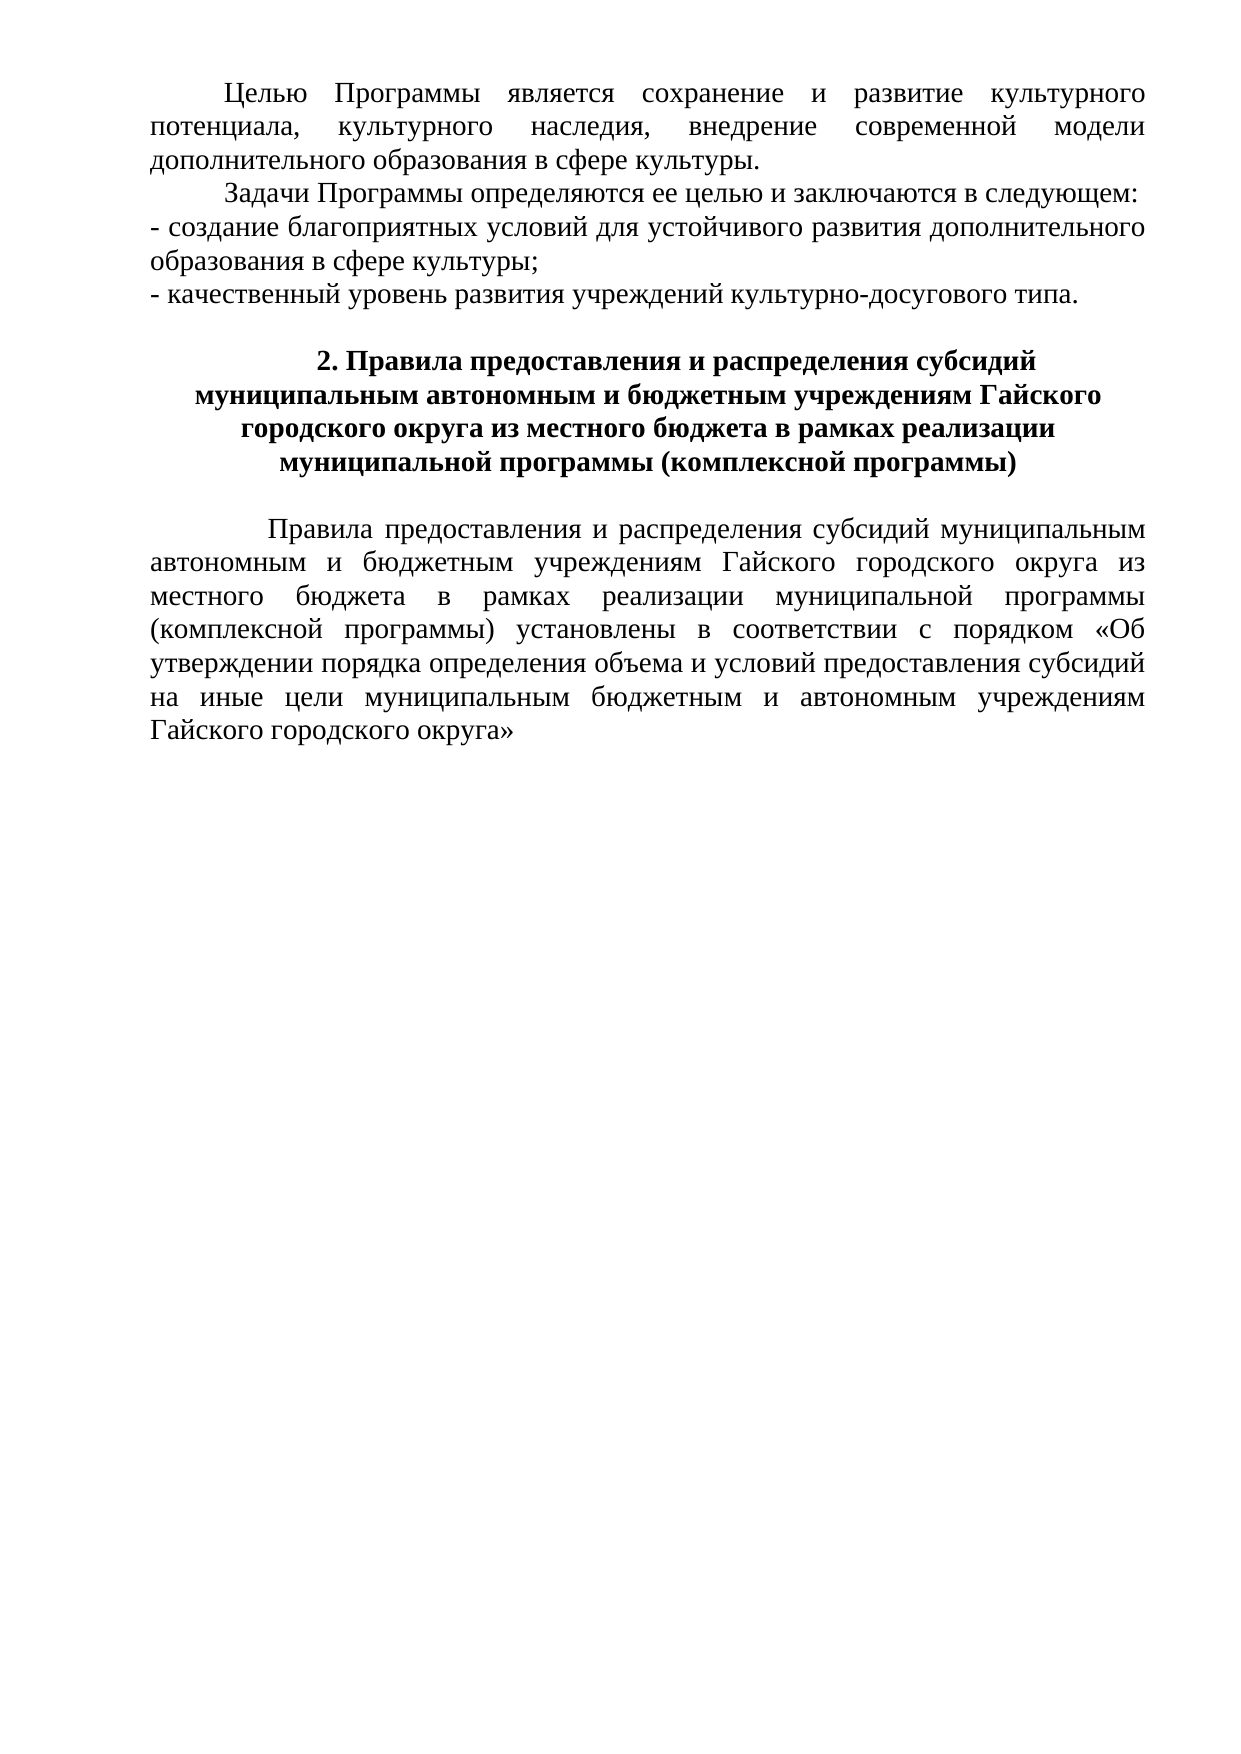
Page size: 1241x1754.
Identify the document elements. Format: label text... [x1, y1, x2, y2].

text Целью Программы является сохранение и развитие культурного потенциала, культурного наследия, внедрение современной модели дополнительного образования в сфере культуры. [150, 75, 1146, 176]
text - создание благоприятных условий для устойчивого развития дополнительного образования в сфере культуры; [150, 209, 1146, 276]
text Правила предоставления и распределения субсидий муниципальным автономным и бюджетным учреждениям Гайского городского округа из местного бюджета в рамках реализации муниципальной программы (комплексной программы) установлены в соответствии с порядком «Об утверждении порядка определения объема и условий предоставления субсидий на иные цели муниципальным бюджетным и автономным учреждениям Гайского городского округа» [150, 511, 1146, 746]
text 2. Правила предоставления и распределения субсидий муниципальным автономным и бюджетным учреждениям Гайского городского округа из местного бюджета в рамках реализации муниципальной программы (комплексной программы) [150, 343, 1146, 477]
text - качественный уровень развития учреждений культурно-досугового типа. [150, 276, 1146, 310]
text Задачи Программы определяются ее целью и заключаются в следующем: [150, 176, 1146, 209]
